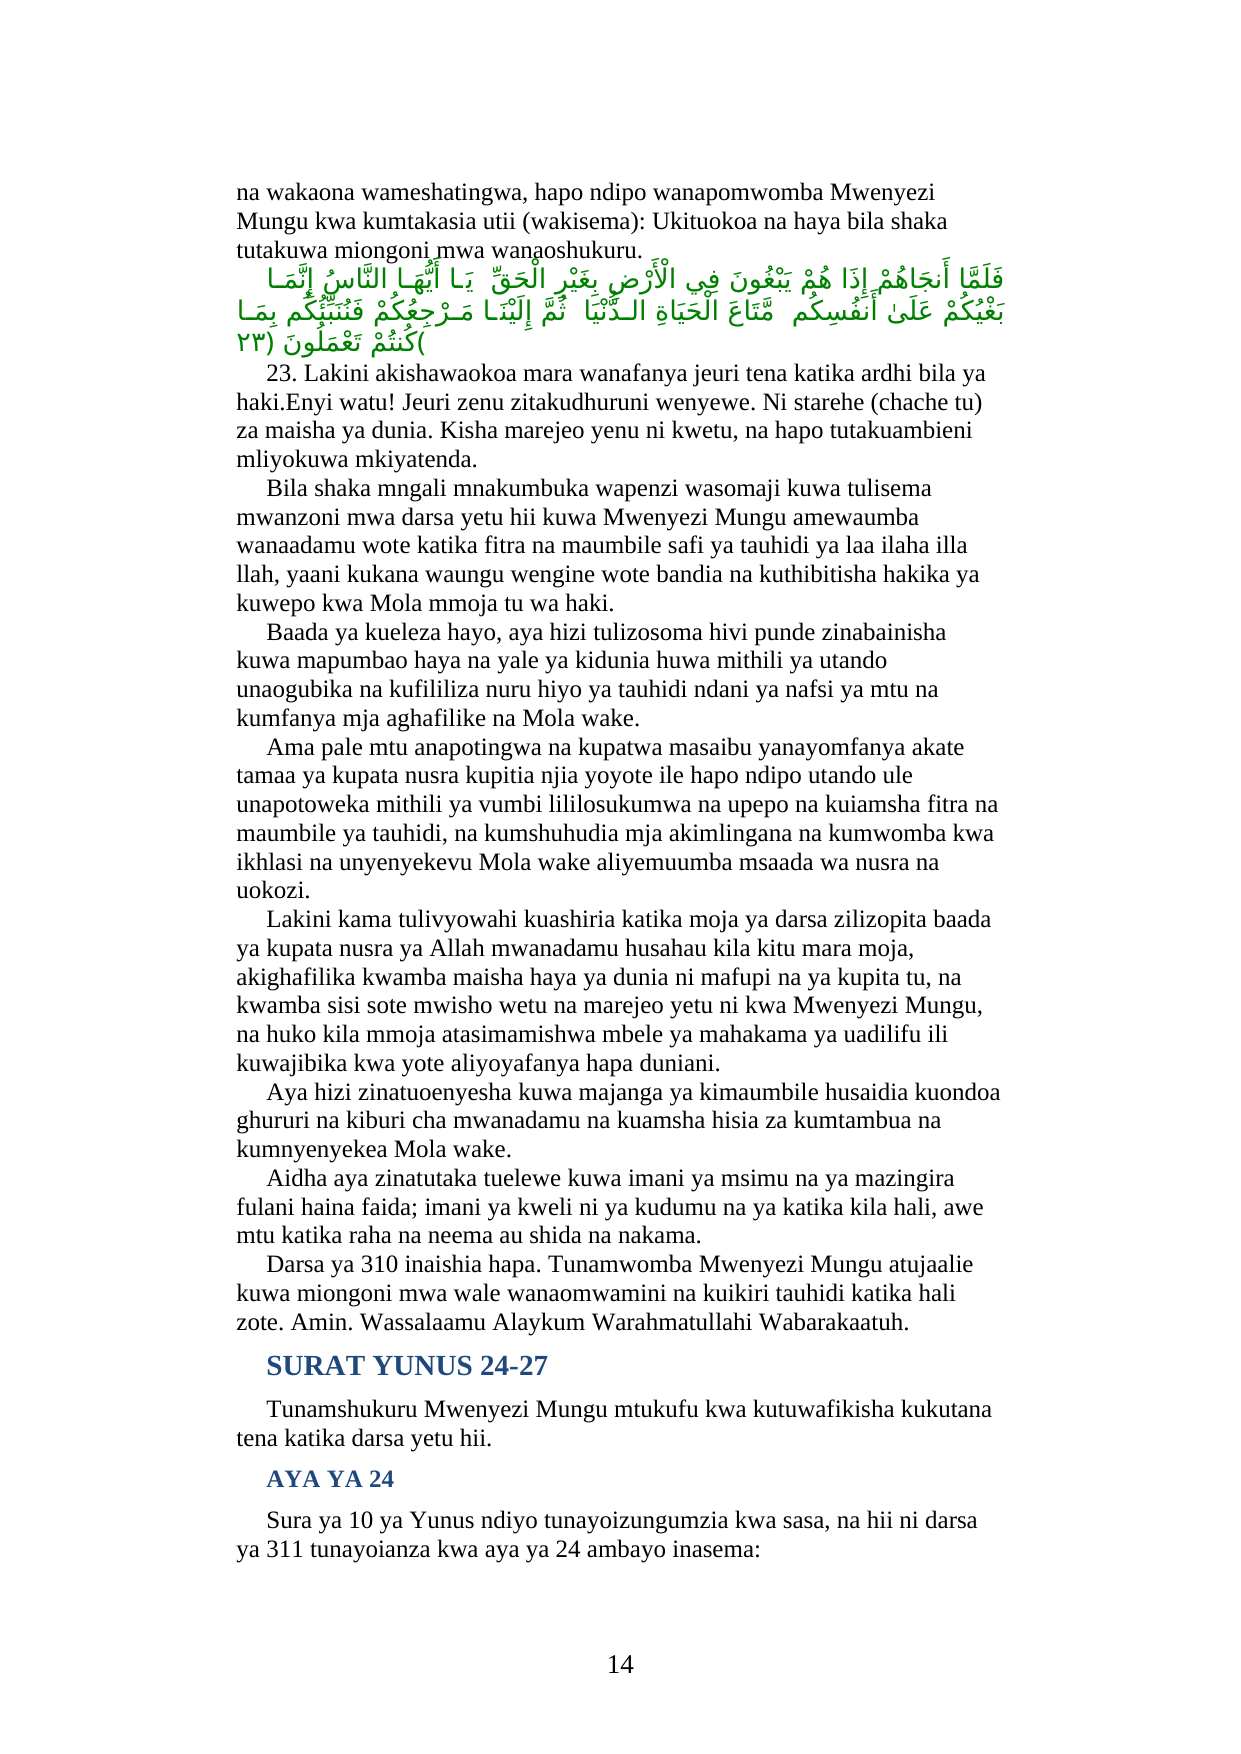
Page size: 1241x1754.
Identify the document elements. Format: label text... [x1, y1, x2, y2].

text Darsa ya 310 inaishia hapa. Tunamwomba Mwenyezi Mungu atujaalie kuwa miongoni mwa wale wanaomwamini na kuikiri tauhidi katika hali zote. Amin. Wassalaamu Alaykum Warahmatullahi Wabarakaatuh. [236, 1249, 1004, 1336]
subtitle SURAT YUNUS 24-27 [236, 1348, 1004, 1382]
text Ama pale mtu anapotingwa na kupatwa masaibu yanayomfanya akate tamaa ya kupata nusra kupitia njia yoyote ile hapo ndipo utando ule unapotoweka mithili ya vumbi lililosukumwa na upepo na kuiamsha fitra na maumbile ya tauhidi, na kumshuhudia mja akimlingana na kumwomba kwa ikhlasi na unyenyekevu Mola wake aliyemuumba msaada wa nusra na uokozi. [236, 732, 1004, 904]
subtitle AYA YA 24 [236, 1464, 1004, 1493]
text Baada ya kueleza hayo, aya hizi tulizosoma hivi punde zinabainisha kuwa mapumbao haya na yale ya kidunia huwa mithili ya utando unaogubika na kufililiza nuru hiyo ya tauhidi ndani ya nafsi ya mtu na kumfanya mja aghafilike na Mola wake. [236, 617, 1004, 732]
text Sura ya 10 ya Yunus ndiyo tunayoizungumzia kwa sasa, na hii ni darsa ya 311 tunayoianza kwa aya ya 24 ambayo inasema: [236, 1505, 1004, 1563]
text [236, 177, 1004, 263]
text Tunamshukuru Mwenyezi Mungu mtukufu kwa kutuwafikisha kukutana tena katika darsa yetu hii. [236, 1394, 1004, 1452]
text Lakini kama tulivyowahi kuashiria katika moja ya darsa zilizopita baada ya kupata nusra ya Allah mwanadamu husahau kila kitu mara moja, akighafilika kwamba maisha haya ya dunia ni mafupi na ya kupita tu, na kwamba sisi sote mwisho wetu na marejeo yetu ni kwa Mwenyezi Mungu, na huko kila mmoja atasimamishwa mbele ya mahakama ya uadilifu ili kuwajibika kwa yote aliyoyafanya hapa duniani. [236, 904, 1004, 1077]
text فَلَمَّا أَنجَاهُمْ إِذَا هُمْ يَبْغُونَ فِي الْأَرْضِ بِغَيْرِ الْحَقِّ يَا أَيُّهَا النَّاسُ إِنَّمَا بَغْيُكُمْ عَلَىٰ أَنفُسِكُم مَّتَاعَ الْحَيَاةِ الدُّنْيَا ثُمَّ إِلَيْنَا مَرْجِعُكُمْ فَنُنَبِّئُكُم بِمَا كُنتُمْ تَعْمَلُونَ ﴿٢٣﴾ [236, 263, 1004, 358]
text Bila shaka mngali mnakumbuka wapenzi wasomaji kuwa tulisema mwanzoni mwa darsa yetu hii kuwa Mwenyezi Mungu amewaumba wanaadamu wote katika fitra na maumbile safi ya tauhidi ya laa ilaha illa llah, yaani kukana waungu wengine wote bandia na kuthibitisha hakika ya kuwepo kwa Mola mmoja tu wa haki. [236, 473, 1004, 617]
text 23. Lakini akishawaokoa mara wanafanya jeuri tena katika ardhi bila ya haki.Enyi watu! Jeuri zenu zitakudhuruni wenyewe. Ni starehe (chache tu) za maisha ya dunia. Kisha marejeo yenu ni kwetu, na hapo tutakuambieni mliyokuwa mkiyatenda. [236, 358, 1004, 473]
text Aya hizi zinatuoenyesha kuwa majanga ya kimaumbile husaidia kuondoa ghururi na kiburi cha mwanadamu na kuamsha hisia za kumtambua na kumnyenyekea Mola wake. [236, 1077, 1004, 1163]
text Aidha aya zinatutaka tuelewe kuwa imani ya msimu na ya mazingira fulani haina faida; imani ya kweli ni ya kudumu na ya katika kila hali, awe mtu katika raha na neema au shida na nakama. [236, 1163, 1004, 1249]
